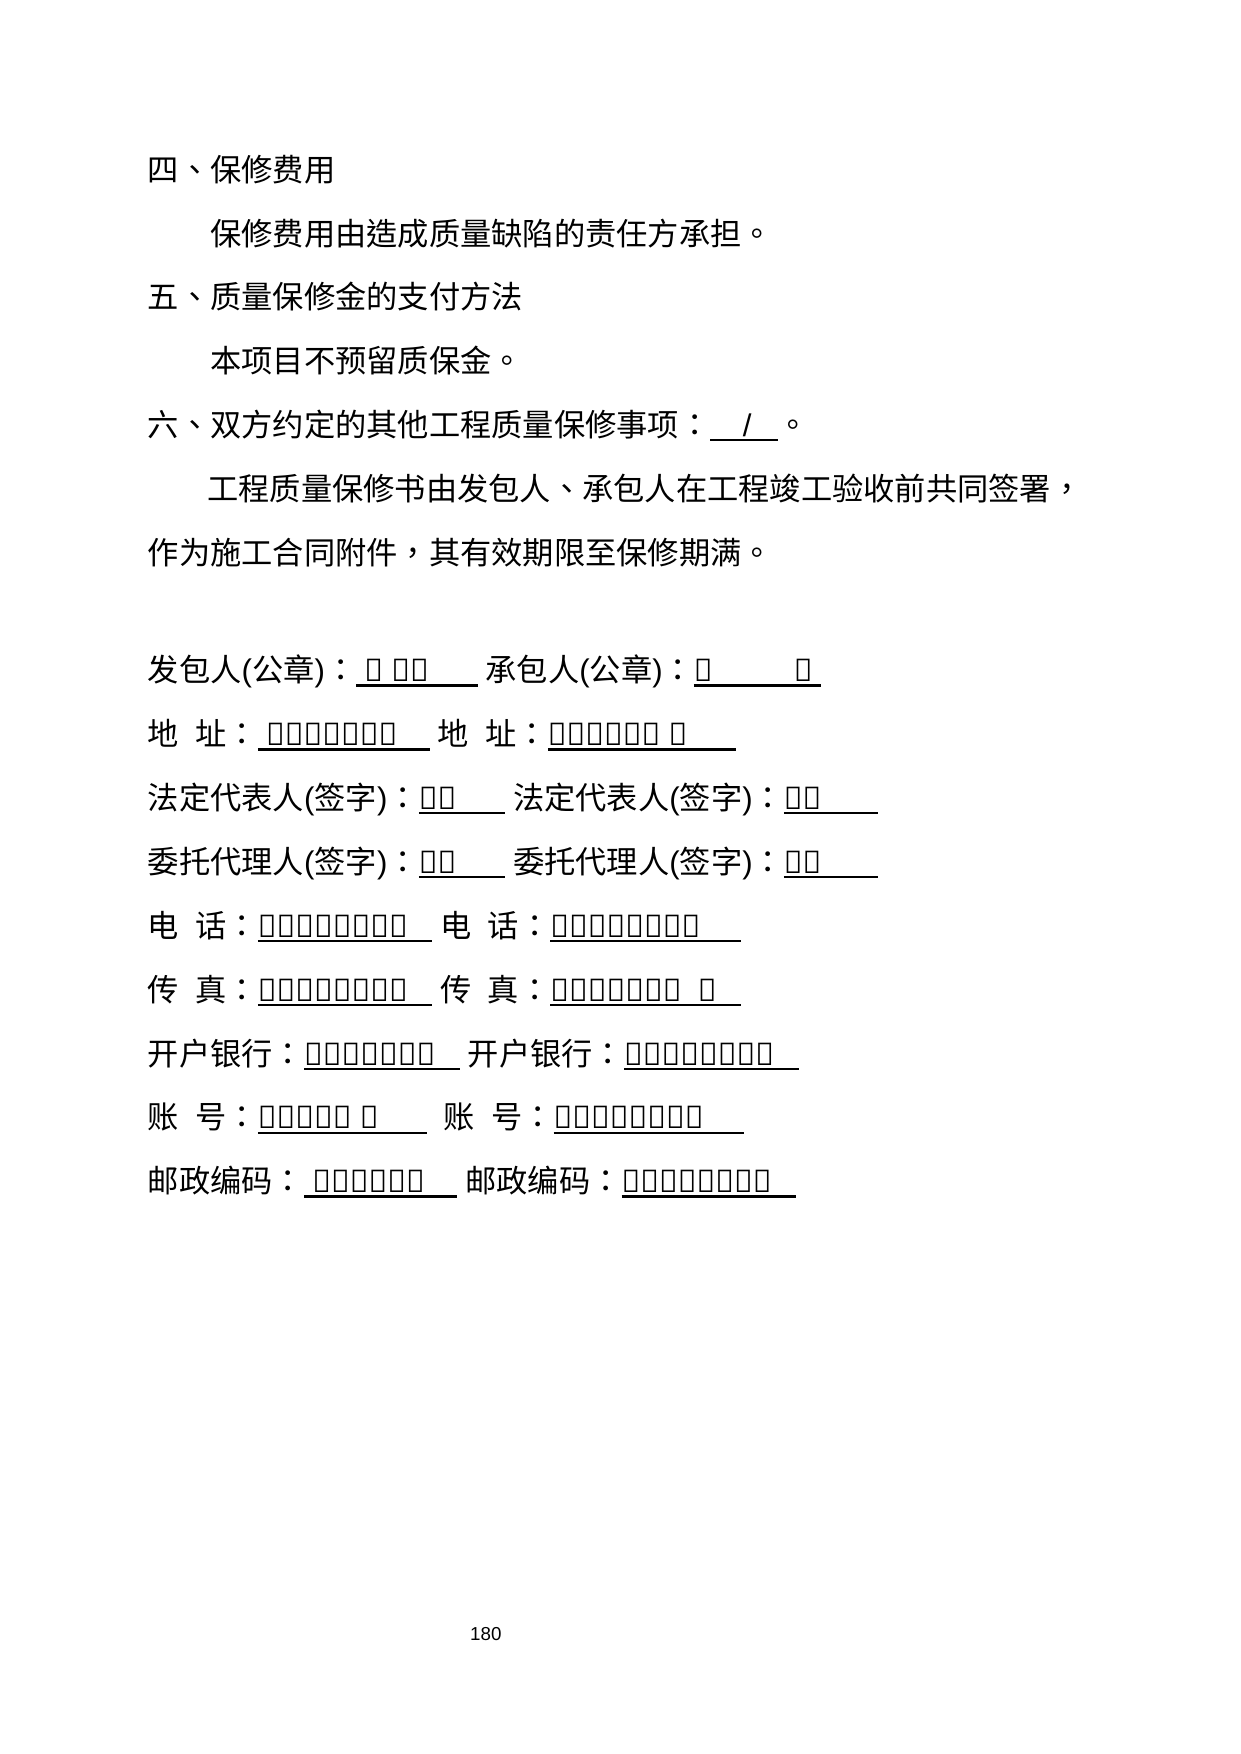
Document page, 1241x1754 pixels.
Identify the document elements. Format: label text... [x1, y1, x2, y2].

text 五、质量保修金的支付方法 [148, 275, 1093, 318]
text 法定代表人(签字)： 法定代表人(签字)： [148, 776, 1093, 819]
text 六、双方约定的其他工程质量保修事项： / 。 [148, 403, 1093, 446]
text 开户银行： 开户银行： [148, 1032, 1093, 1074]
text 地 址：  地 址：  [148, 712, 1093, 755]
text 传 真： 传 真：  [148, 968, 1093, 1010]
text 四、保修费用 [148, 148, 1093, 190]
text 账 号：  账 号： [148, 1095, 1093, 1138]
text 本项目不预留质保金。 [148, 339, 1093, 382]
text 邮政编码：  邮政编码： [148, 1159, 1093, 1202]
text 电 话： 电 话： [148, 904, 1093, 946]
text 工程质量保修书由发包人、承包人在工程竣工验收前共同签署，作为施工合同附件，其有效期限至保修期满。 [148, 467, 1093, 573]
text 发包人(公章)：   承包人(公章)：  [148, 648, 1093, 691]
text 保修费用由造成质量缺陷的责任方承担。 [148, 211, 1093, 254]
text 委托代理人(签字)： 委托代理人(签字)： [148, 840, 1093, 883]
